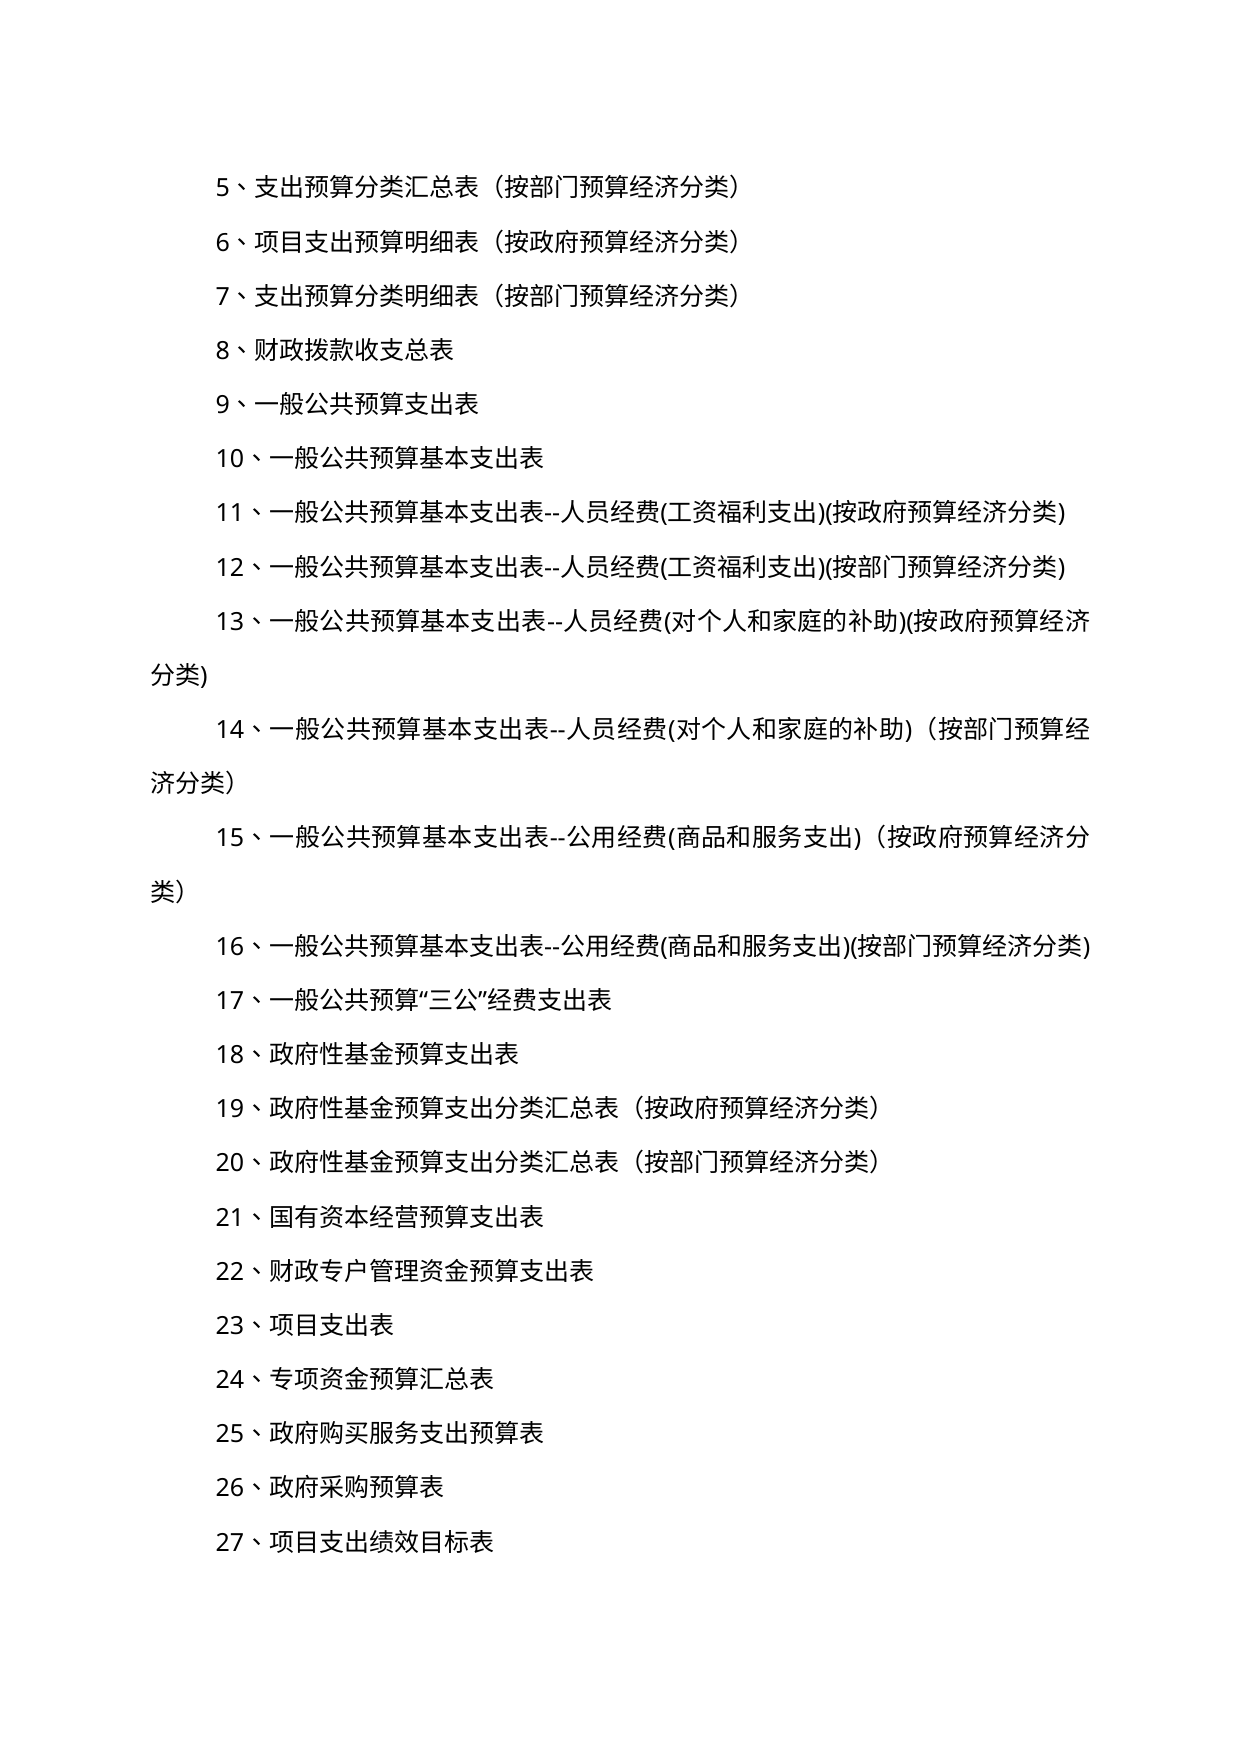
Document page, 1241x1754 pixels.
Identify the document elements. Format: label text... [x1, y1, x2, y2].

text 8、财政拨款收支总表 [150, 312, 1090, 367]
text 14、一般公共预算基本支出表--人员经费(对个人和家庭的补助)（按部门预算经济分类） [150, 692, 1090, 800]
text 7、支出预算分类明细表（按部门预算经济分类） [150, 258, 1090, 312]
text 16、一般公共预算基本支出表--公用经费(商品和服务支出)(按部门预算经济分类) [150, 908, 1090, 962]
text 23、项目支出表 [150, 1287, 1090, 1342]
text 12、一般公共预算基本支出表--人员经费(工资福利支出)(按部门预算经济分类) [150, 529, 1090, 583]
text 22、财政专户管理资金预算支出表 [150, 1233, 1090, 1287]
text 25、政府购买服务支出预算表 [150, 1396, 1090, 1450]
text 26、政府采购预算表 [150, 1450, 1090, 1504]
text 9、一般公共预算支出表 [150, 367, 1090, 421]
text 19、政府性基金预算支出分类汇总表（按政府预算经济分类） [150, 1071, 1090, 1125]
text 27、项目支出绩效目标表 [150, 1504, 1090, 1558]
text 21、国有资本经营预算支出表 [150, 1179, 1090, 1233]
text 6、项目支出预算明细表（按政府预算经济分类） [150, 204, 1090, 258]
text 15、一般公共预算基本支出表--公用经费(商品和服务支出)（按政府预算经济分类） [150, 800, 1090, 908]
text 20、政府性基金预算支出分类汇总表（按部门预算经济分类） [150, 1125, 1090, 1179]
text 24、专项资金预算汇总表 [150, 1342, 1090, 1396]
text 18、政府性基金预算支出表 [150, 1017, 1090, 1071]
text 13、一般公共预算基本支出表--人员经费(对个人和家庭的补助)(按政府预算经济分类) [150, 583, 1090, 692]
text 5、支出预算分类汇总表（按部门预算经济分类） [150, 150, 1090, 204]
text 11、一般公共预算基本支出表--人员经费(工资福利支出)(按政府预算经济分类) [150, 475, 1090, 529]
text 17、一般公共预算“三公”经费支出表 [150, 962, 1090, 1017]
text 10、一般公共预算基本支出表 [150, 421, 1090, 475]
